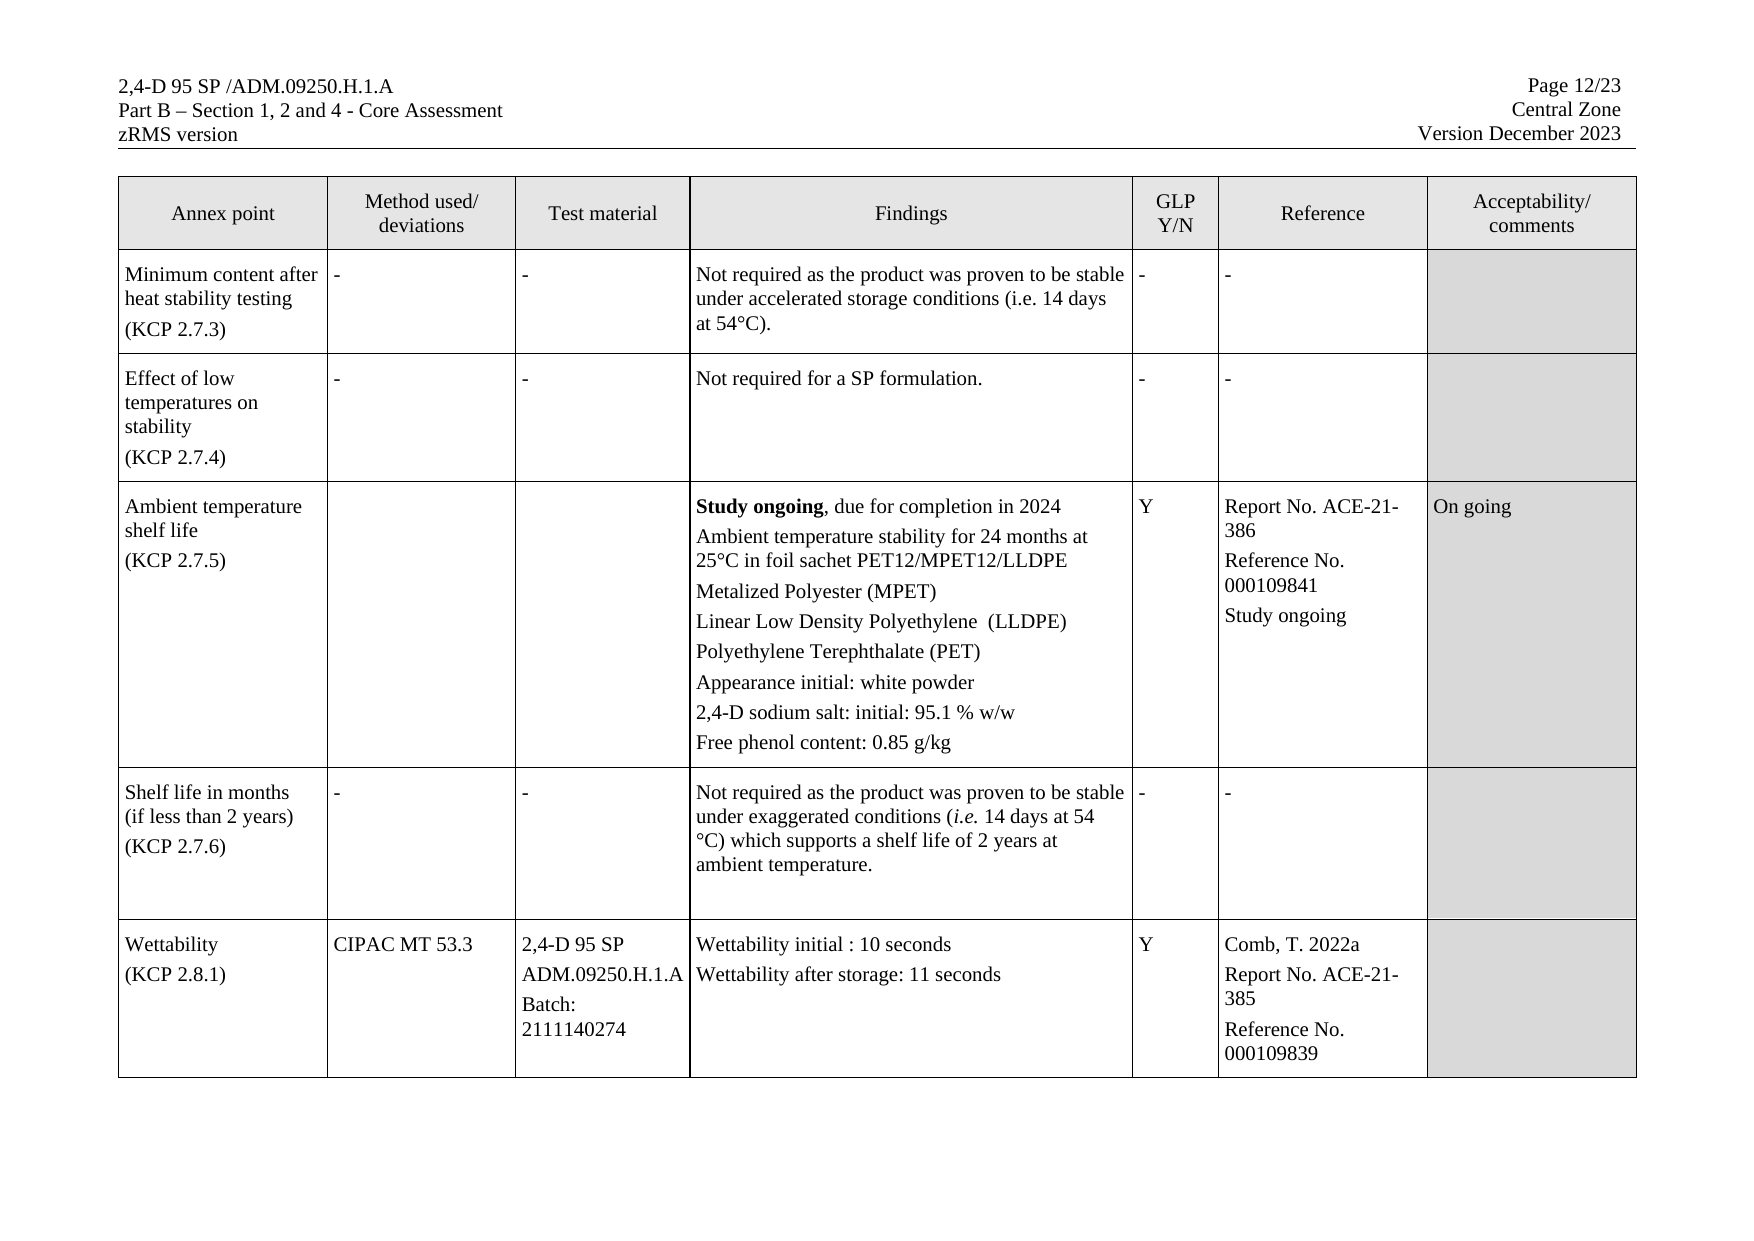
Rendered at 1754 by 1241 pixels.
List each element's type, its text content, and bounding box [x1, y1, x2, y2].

table_cell Wettability initial : 10 seconds Wettability after storage: 11 seconds [691, 920, 1132, 1077]
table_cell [1219, 920, 1427, 1077]
table_header Annex point [119, 177, 327, 249]
table_cell - [1219, 768, 1427, 918]
table_cell Study ongoing, due for completion in 2024 Ambient temperature stability for 24 months at 25°C in foil sachet PET12/MPET12/LLDPE Metalized Polyester (MPET) Linear Low Density Polyethylene (LLDPE) Polyethylene Terephthalate (PET) Appearance initial: white powder 2,4-D sodium salt: initial: 95.1 % w/w Free phenol content: 0.85 g/kg [691, 482, 1132, 767]
table_cell - [1133, 768, 1218, 918]
table_cell [1428, 354, 1636, 481]
table_cell - [1133, 354, 1218, 481]
table_cell - [328, 768, 515, 918]
table_cell - [1219, 354, 1427, 481]
table_cell [1428, 768, 1636, 918]
table_cell [1428, 920, 1636, 1077]
table_cell Ambient temperature shelf life (KCP 2.7.5) [119, 482, 327, 767]
table_cell Minimum content after heat stability testing (KCP 2.7.3) [119, 250, 327, 353]
table_cell - [1133, 250, 1218, 353]
table_cell Effect of low temperatures on stability (KCP 2.7.4) [119, 354, 327, 481]
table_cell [691, 250, 1132, 353]
table_cell Not required as the product was proven to be stable under exaggerated conditions (i.e. 14 days at 54 °C) which supports a shelf life of 2 years at ambient temperature. [691, 768, 1132, 918]
table_cell Shelf life in months (if less than 2 years) (KCP 2.7.6) [119, 768, 327, 918]
table_cell - [516, 250, 689, 353]
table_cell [516, 920, 689, 1077]
table_cell [328, 482, 515, 767]
table_cell Y [1133, 482, 1218, 767]
table_header Findings [691, 177, 1132, 249]
table_cell Not required for a SP formulation. [691, 354, 1132, 481]
table_cell CIPAC MT 53.3 [328, 920, 515, 1077]
table_cell Y [1133, 920, 1218, 1077]
table_cell - [328, 250, 515, 353]
table_cell - [328, 354, 515, 481]
table_header Acceptability/ comments [1428, 177, 1636, 249]
table_header Method used/ deviations [328, 177, 515, 249]
table_header Reference [1219, 177, 1427, 249]
table_cell [1428, 250, 1636, 353]
table_cell - [516, 768, 689, 918]
table_header Test material [516, 177, 689, 249]
table_cell Wettability (KCP 2.8.1) [119, 920, 327, 1077]
table_cell Report No. ACE-21-386 Reference No. 000109841 Study ongoing [1219, 482, 1427, 767]
table_cell - [1219, 250, 1427, 353]
table_cell On going [1428, 482, 1636, 767]
table_cell [516, 482, 689, 767]
table_header GLP Y/N [1133, 177, 1218, 249]
table_cell - [516, 354, 689, 481]
